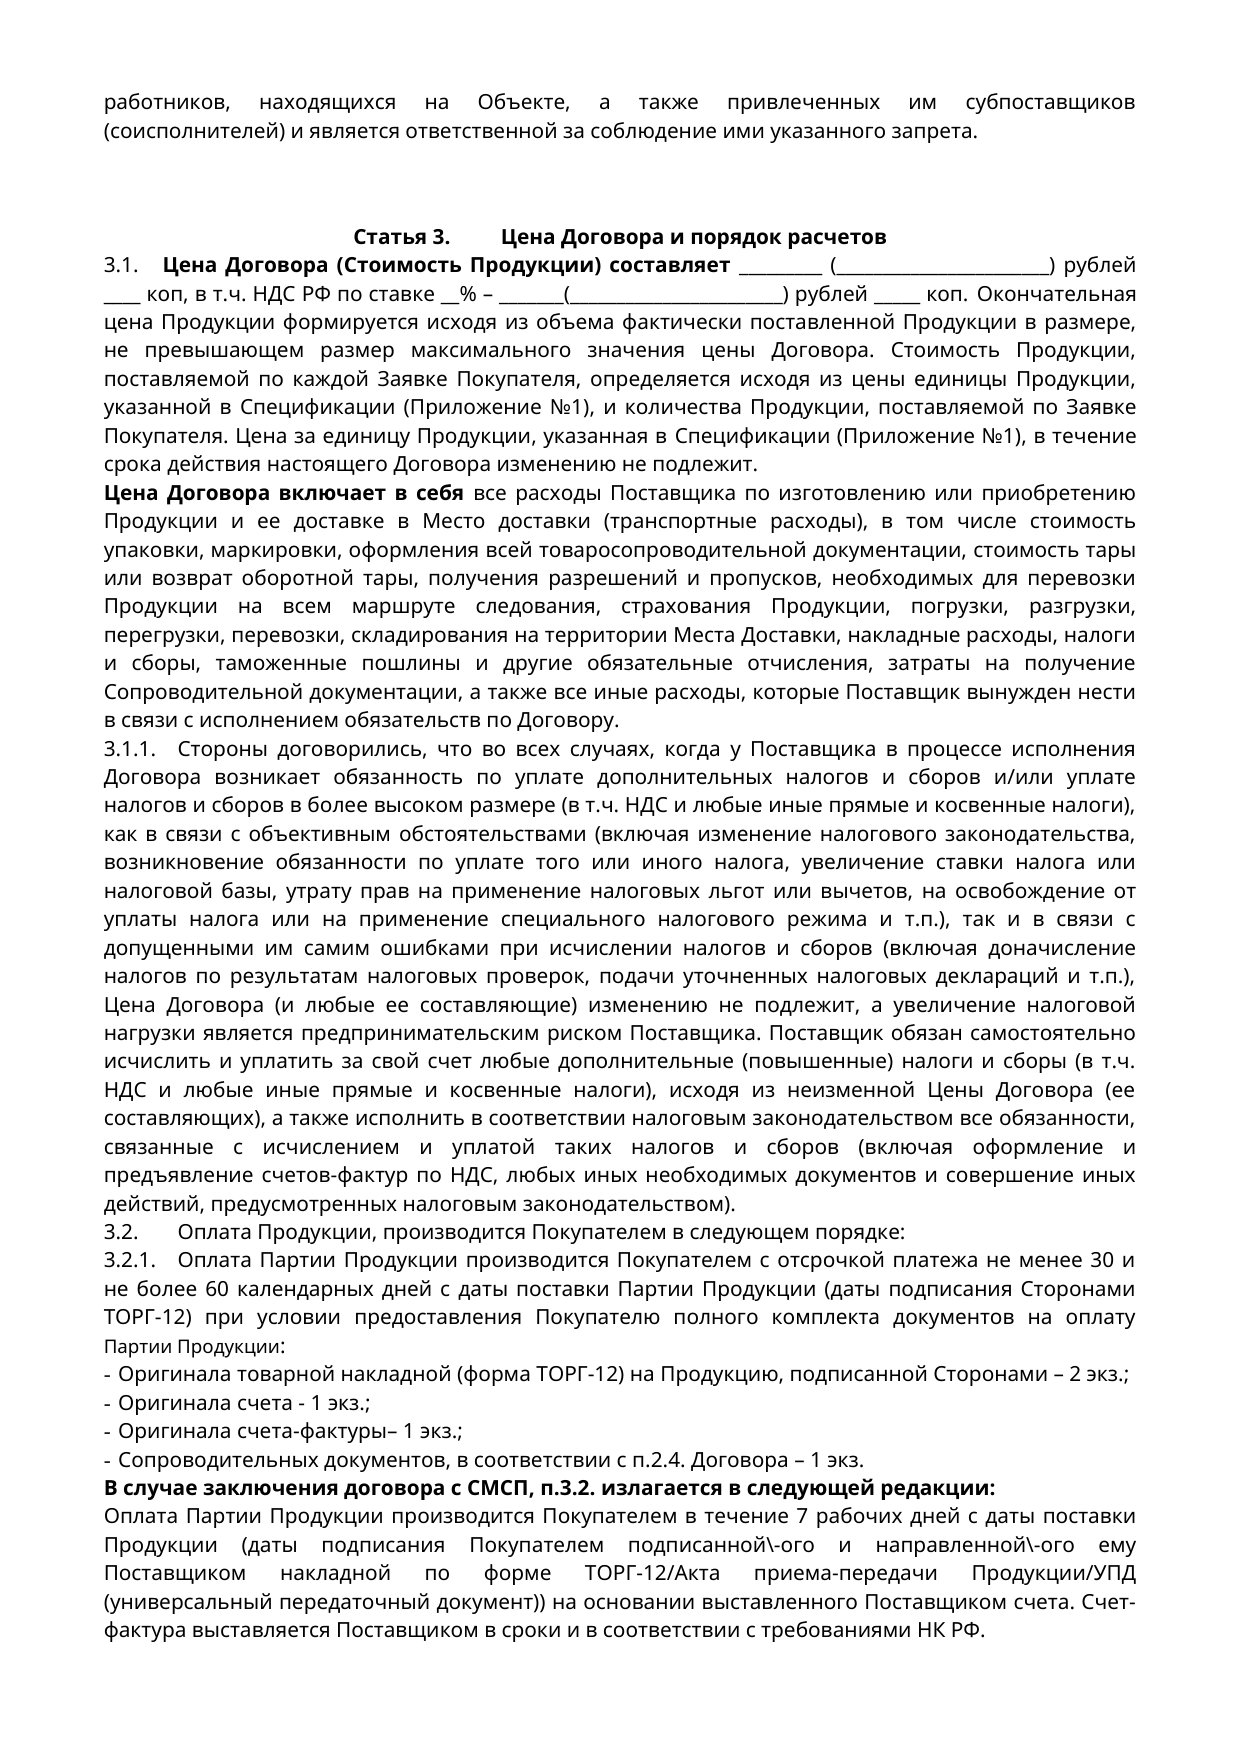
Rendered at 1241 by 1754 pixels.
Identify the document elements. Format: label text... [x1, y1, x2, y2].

list Оплата Партии Продукции производится Покупателем с отсрочкой платежа не менее 30 и не более 60 календарных дней с даты поставки Партии Продукции (даты подписания Сторонами ТОРГ-12) при условии предоставления Покупателю полного комплекта документов на оплату Партии Продукции: [103, 1246, 1137, 1359]
text Оплата Партии Продукции производится Покупателем в течение 7 рабочих дней с даты поставки Продукции (даты подписания Покупателем подписанной\-ого и направленной\-ого ему Поставщиком накладной по форме ТОРГ-12/Акта приема-передачи Продукции/УПД (универсальный передаточный документ)) на основании выставленного Поставщиком счета. Счет-фактура выставляется Поставщиком в сроки и в соответствии с требованиями НК РФ. [103, 1502, 1137, 1644]
list Цена Договора и порядок расчетов [103, 222, 1137, 250]
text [103, 87, 1137, 144]
list Оригинала счета-фактуры– 1 экз.; [103, 1416, 1137, 1445]
text Цена Договора включает в себя все расходы Поставщика по изготовлению или приобретению Продукции и ее доставке в Место доставки (транспортные расходы), в том числе стоимость упаковки, маркировки, оформления всей товаросопроводительной документации, стоимость тары или возврат оборотной тары, получения разрешений и пропусков, необходимых для перевозки Продукции на всем маршруте следования, страхования Продукции, погрузки, разгрузки, перегрузки, перевозки, складирования на территории Места Доставки, накладные расходы, налоги и сборы, таможенные пошлины и другие обязательные отчисления, затраты на получение Сопроводительной документации, а также все иные расходы, которые Поставщик вынужден нести в связи с исполнением обязательств по Договору. [103, 478, 1137, 734]
list Цена Договора (Стоимость Продукции) составляет _________ (_______________________) рублей ____ коп, в т.ч. НДС РФ по ставке __% – _______(_______________________) рублей _____ коп. Окончательная цена Продукции формируется исходя из объема фактически поставленной Продукции в размере, не превышающем размер максимального значения цены Договора. Стоимость Продукции, поставляемой по каждой Заявке Покупателя, определяется исходя из цены единицы Продукции, указанной в Спецификации (Приложение №1), и количества Продукции, поставляемой по Заявке Покупателя. Цена за единицу Продукции, указанная в Спецификации (Приложение №1), в течение срока действия настоящего Договора изменению не подлежит. [103, 250, 1137, 478]
list Стороны договорились, что во всех случаях, когда у Поставщика в процессе исполнения Договора возникает обязанность по уплате дополнительных налогов и сборов и/или уплате налогов и сборов в более высоком размере (в т.ч. НДС и любые иные прямые и косвенные налоги), как в связи с объективным обстоятельствами (включая изменение налогового законодательства, возникновение обязанности по уплате того или иного налога, увеличение ставки налога или налоговой базы, утрату прав на применение налоговых льгот или вычетов, на освобождение от уплаты налога или на применение специального налогового режима и т.п.), так и в связи с допущенными им самим ошибками при исчислении налогов и сборов (включая доначисление налогов по результатам налоговых проверок, подачи уточненных налоговых деклараций и т.п.), Цена Договора (и любые ее составляющие) изменению не подлежит, а увеличение налоговой нагрузки является предпринимательским риском Поставщика. Поставщик обязан самостоятельно исчислить и уплатить за свой счет любые дополнительные (повышенные) налоги и сборы (в т.ч. НДС и любые иные прямые и косвенные налоги), исходя из неизменной Цены Договора (ее составляющих), а также исполнить в соответствии налоговым законодательством все обязанности, связанные с исчислением и уплатой таких налогов и сборов (включая оформление и предъявление счетов-фактур по НДС, любых иных необходимых документов и совершение иных действий, предусмотренных налоговым законодательством). [103, 734, 1137, 1217]
list Оплата Продукции, производится Покупателем в следующем порядке: [103, 1217, 1137, 1246]
text В случае заключения договора с СМСП, п.3.2. излагается в следующей редакции: [103, 1473, 1137, 1502]
list Сопроводительных документов, в соответствии с п.2.4. Договора – 1 экз. [103, 1445, 1137, 1473]
list Оригинала счета - 1 экз.; [103, 1388, 1137, 1416]
list Оригинала товарной накладной (форма ТОРГ-12) на Продукцию, подписанной Сторонами – 2 экз.; [103, 1359, 1137, 1388]
